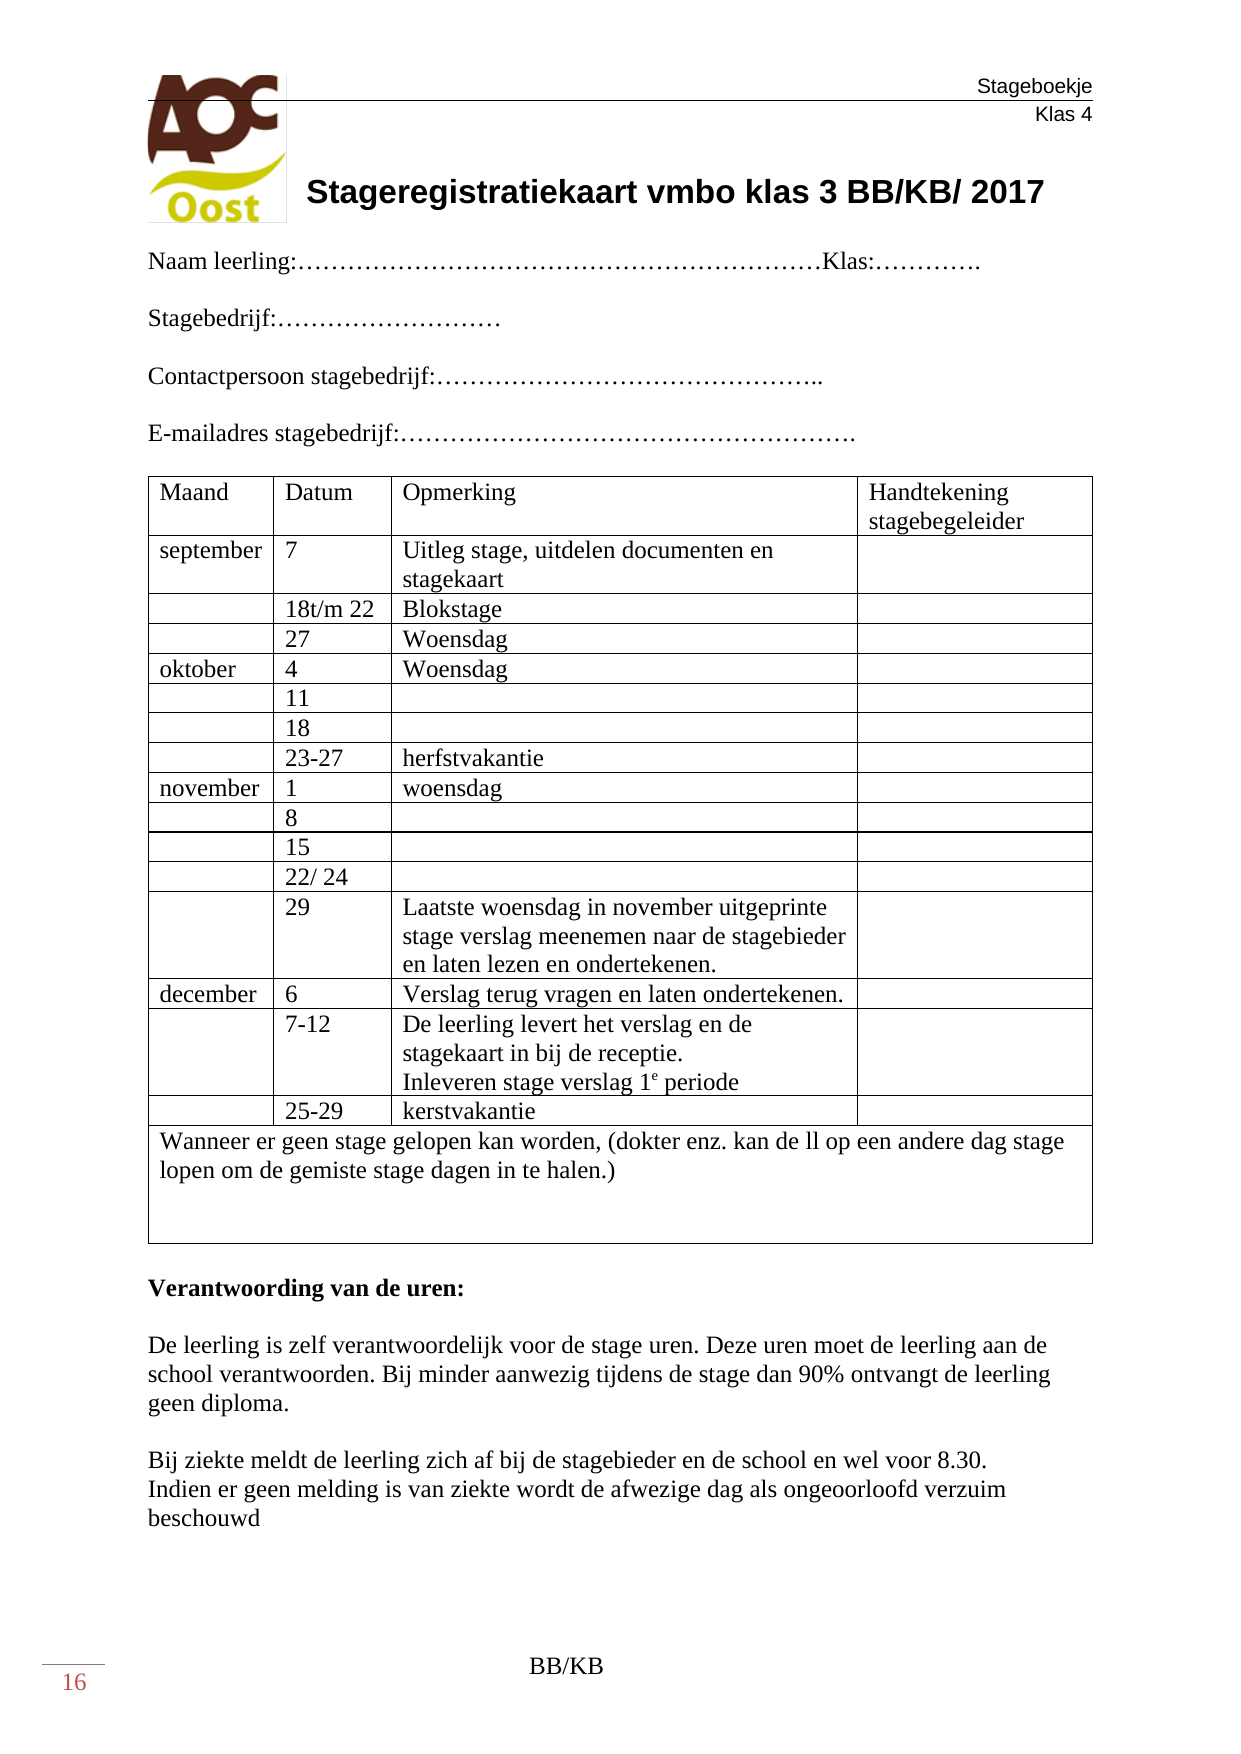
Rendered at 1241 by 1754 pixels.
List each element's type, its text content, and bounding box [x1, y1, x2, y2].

text Contactpersoon stagebedrijf:……………………………………….. [148, 361, 1093, 390]
table_cell [858, 979, 1092, 1008]
text Stagebedrijf:……………………… [148, 303, 1093, 332]
table_cell [149, 833, 273, 861]
table_cell Blokstage [392, 594, 857, 623]
table_cell 6 [274, 979, 391, 1008]
table_header Handtekening stagebegeleider [858, 477, 1092, 534]
table_cell [149, 803, 273, 831]
text Verantwoording van de uren: [148, 1273, 1093, 1302]
table_cell [392, 803, 857, 831]
table_cell 8 [274, 803, 391, 831]
table_cell Woensdag [392, 624, 857, 653]
table_cell [858, 1009, 1092, 1095]
table_cell [858, 684, 1092, 712]
table_cell [858, 773, 1092, 802]
text Indien er geen melding is van ziekte wordt de afwezige dag als ongeoorloofd verzuim beschouwd [148, 1474, 1093, 1532]
text Bij ziekte meldt de leerling zich af bij de stagebieder en de school en wel voor 8.30. [148, 1446, 1093, 1474]
table_cell 22/ 24 [274, 862, 391, 891]
table_cell [149, 624, 273, 653]
table_cell [392, 862, 857, 891]
table_cell [858, 1096, 1092, 1125]
table_cell [858, 743, 1092, 772]
table_cell [858, 862, 1092, 891]
table_cell [858, 654, 1092, 682]
table_cell 18 [274, 713, 391, 742]
table_cell herfstvakantie [392, 743, 857, 772]
table_cell 25-29 [274, 1096, 391, 1125]
table_header Maand [149, 477, 273, 534]
table_cell december [149, 979, 273, 1008]
table_cell [392, 713, 857, 742]
table_cell 7 [274, 536, 391, 593]
text E-mailadres stagebedrijf:………………………………………………. [148, 418, 1093, 447]
table_cell 29 [274, 892, 391, 978]
table_cell [149, 743, 273, 772]
table_cell [149, 713, 273, 742]
table_cell 1 [274, 773, 391, 802]
table_cell 7-12 [274, 1009, 391, 1095]
text Naam leerling:………………………………………………………Klas:…………. [148, 246, 1093, 275]
table_cell Woensdag [392, 654, 857, 682]
table_cell [392, 833, 857, 861]
table_cell 11 [274, 684, 391, 712]
table_cell [392, 684, 857, 712]
table_cell [149, 1096, 273, 1125]
table_cell [858, 624, 1092, 653]
table_cell [858, 833, 1092, 861]
table_cell Verslag terug vragen en laten ondertekenen. [392, 979, 857, 1008]
subtitle Stageregistratiekaart vmbo klas 3 BB/KB/ 2017 [148, 173, 1093, 211]
table_cell november [149, 773, 273, 802]
table_cell [858, 713, 1092, 742]
table_cell 15 [274, 833, 391, 861]
table_cell september [149, 536, 273, 593]
table_cell Uitleg stage, uitdelen documenten en stagekaart [392, 536, 857, 593]
table_cell 23-27 [274, 743, 391, 772]
table_cell oktober [149, 654, 273, 682]
table_header Datum [274, 477, 391, 534]
table_cell [858, 594, 1092, 623]
table_cell [858, 536, 1092, 593]
table_cell [149, 892, 273, 978]
table_cell 18t/m 22 [274, 594, 391, 623]
table_cell De leerling levert het verslag en de stagekaart in bij de receptie. Inleveren stage verslag 1e periode [392, 1009, 857, 1095]
table_cell [149, 684, 273, 712]
table_cell 27 [274, 624, 391, 653]
table_cell [149, 594, 273, 623]
table_cell [858, 892, 1092, 978]
table_cell [149, 1009, 273, 1095]
table_header Opmerking [392, 477, 857, 534]
table_cell Wanneer er geen stage gelopen kan worden, (dokter enz. kan de ll op een andere dag stage lopen om de gemiste stage dagen in te halen.) [149, 1126, 1092, 1243]
text De leerling is zelf verantwoordelijk voor de stage uren. Deze uren moet de leerling aan de school verantwoorden. Bij minder aanwezig tijdens de stage dan 90% ontvangt de leerling geen diploma. [148, 1331, 1093, 1417]
picture [147, 75, 288, 224]
table_cell Laatste woensdag in november uitgeprinte stage verslag meenemen naar de stagebieder en laten lezen en ondertekenen. [392, 892, 857, 978]
table_cell [858, 803, 1092, 831]
table_cell 4 [274, 654, 391, 682]
table_cell kerstvakantie [392, 1096, 857, 1125]
table_cell woensdag [392, 773, 857, 802]
table_cell [149, 862, 273, 891]
